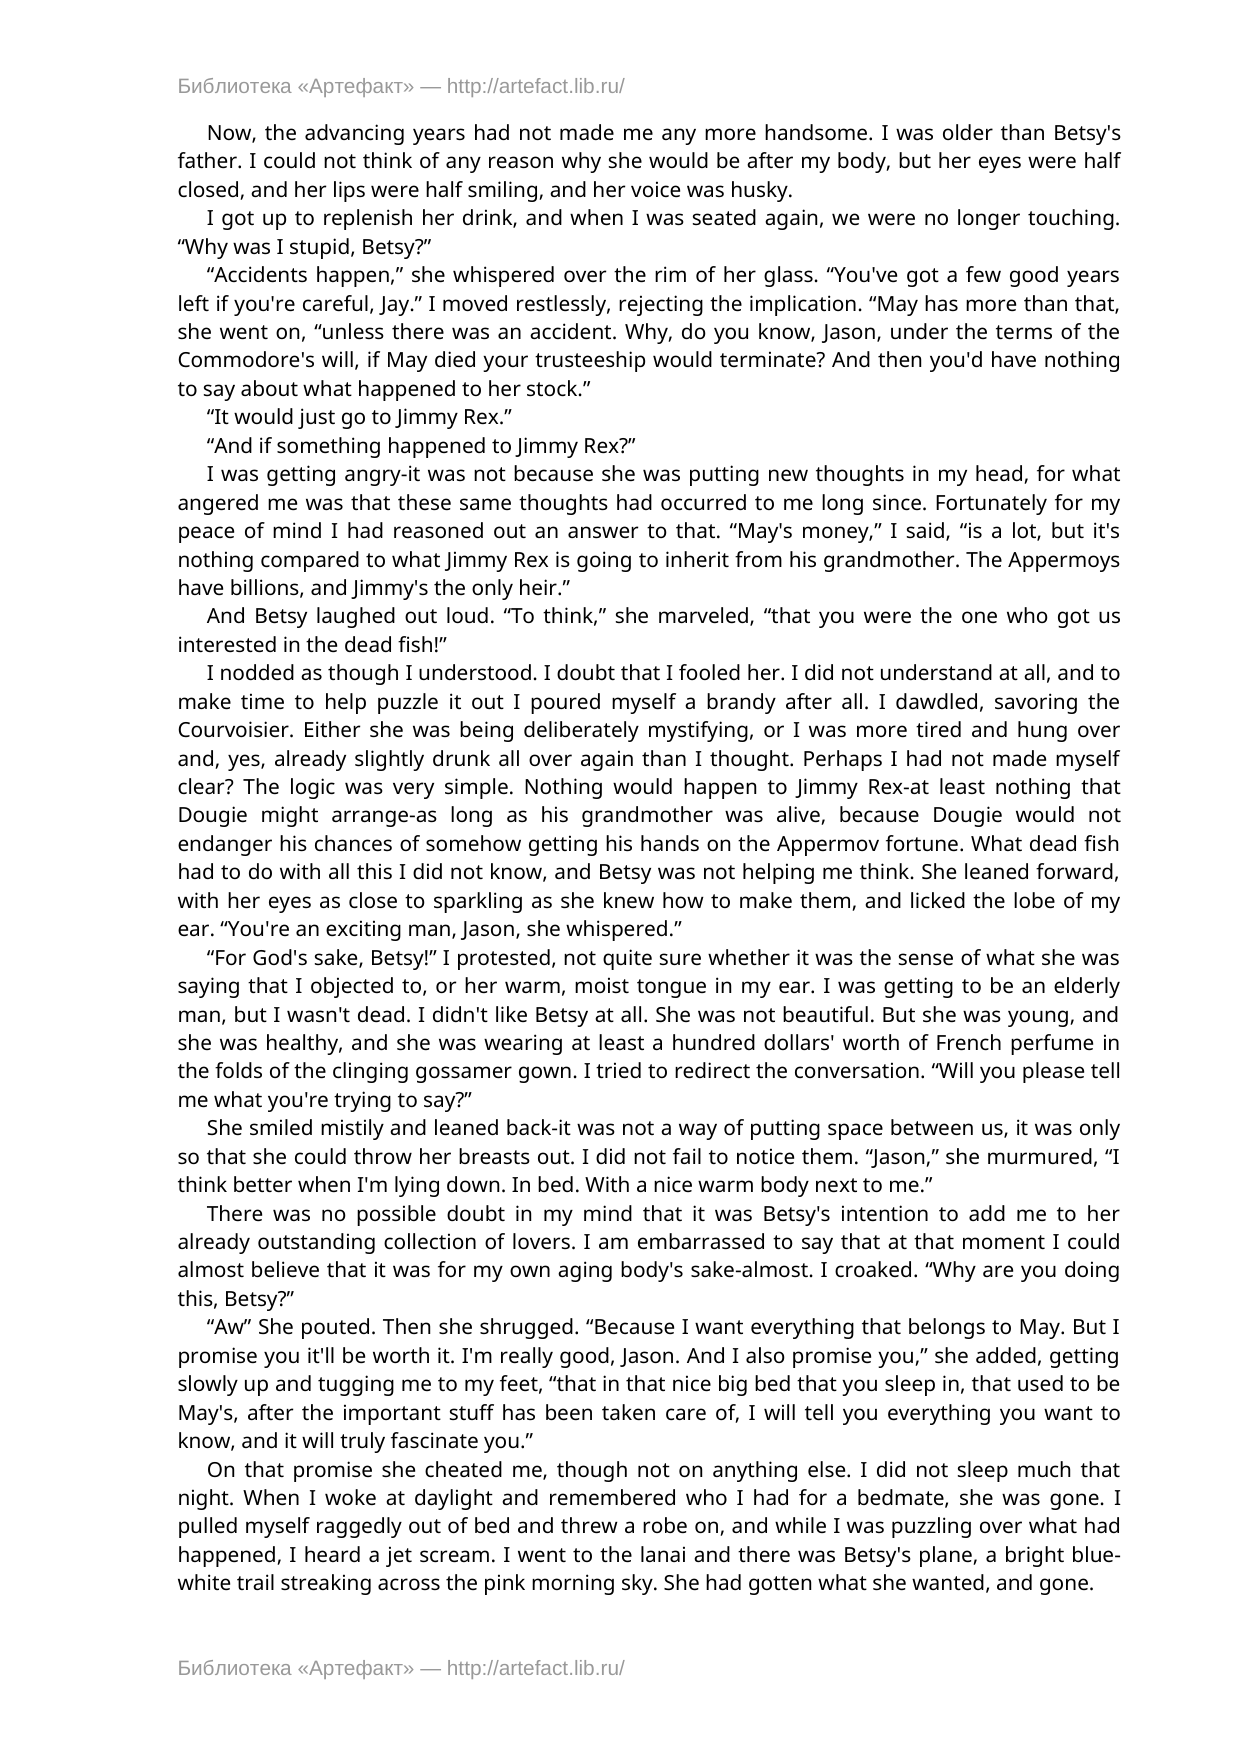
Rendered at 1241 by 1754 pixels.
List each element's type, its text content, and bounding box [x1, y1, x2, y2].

text “Accidents happen,” she whispered over the rim of her glass. “You've got a few good years left if you're careful, Jay.” I moved restlessly, rejecting the implication. “May has more than that, she went on, “unless there was an accident. Why, do you know, Jason, under the terms of the Commodore's will, if May died your trusteeship would terminate? And then you'd have nothing to say about what happened to her stock.” [177, 260, 1122, 402]
text I was getting angry-it was not because she was putting new thoughts in my head, for what angered me was that these same thoughts had occurred to me long since. Fortunately for my peace of mind I had reasoned out an answer to that. “May's money,” I said, “is a lot, but it's nothing compared to what Jimmy Rex is going to inherit from his grandmother. The Appermoys have billions, and Jimmy's the only heir.” [177, 459, 1122, 602]
text I got up to replenish her drink, and when I was seated again, we were no longer touching. “Why was I stupid, Betsy?” [177, 203, 1122, 260]
text And Betsy laughed out loud. “To think,” she marveled, “that you were the one who got us interested in the dead fish!” [177, 602, 1122, 658]
text “It would just go to Jimmy Rex.” [177, 402, 1122, 431]
text “And if something happened to Jimmy Rex?” [177, 431, 1122, 459]
text On that promise she cheated me, though not on anything else. I did not sleep much that night. When I woke at daylight and remembered who I had for a bedmate, she was gone. I pulled myself raggedly out of bed and threw a robe on, and while I was puzzling over what had happened, I heard a jet scream. I went to the lanai and there was Betsy's plane, a bright blue-white trail streaking across the pink morning sky. She had gotten what she wanted, and gone. [177, 1455, 1122, 1597]
text Now, the advancing years had not made me any more handsome. I was older than Betsy's father. I could not think of any reason why she would be after my body, but her eyes were half closed, and her lips were half smiling, and her voice was husky. [177, 118, 1122, 203]
text “Aw” She pouted. Then she shrugged. “Because I want everything that belongs to May. But I promise you it'll be worth it. I'm really good, Jason. And I also promise you,” she added, getting slowly up and tugging me to my feet, “that in that nice big bed that you sleep in, that used to be May's, after the important stuff has been taken care of, I will tell you everything you want to know, and it will truly fascinate you.” [177, 1312, 1122, 1455]
text I nodded as though I understood. I doubt that I fooled her. I did not understand at all, and to make time to help puzzle it out I poured myself a brandy after all. I dawdled, savoring the Courvoisier. Either she was being deliberately mystifying, or I was more tired and hung over and, yes, already slightly drunk all over again than I thought. Perhaps I had not made myself clear? The logic was very simple. Nothing would happen to Jimmy Rex-at least nothing that Dougie might arrange-as long as his grandmother was alive, because Dougie would not endanger his chances of somehow getting his hands on the Appermov fortune. What dead fish had to do with all this I did not know, and Betsy was not helping me think. She leaned forward, with her eyes as close to sparkling as she knew how to make them, and licked the lobe of my ear. “You're an exciting man, Jason, she whispered.” [177, 658, 1122, 943]
text She smiled mistily and leaned back-it was not a way of putting space between us, it was only so that she could throw her breasts out. I did not fail to notice them. “Jason,” she murmured, “I think better when I'm lying down. In bed. With a nice warm body next to me.” [177, 1113, 1122, 1199]
text “For God's sake, Betsy!” I protested, not quite sure whether it was the sense of what she was saying that I objected to, or her warm, moist tongue in my ear. I was getting to be an elderly man, but I wasn't dead. I didn't like Betsy at all. She was not beautiful. But she was young, and she was healthy, and she was wearing at least a hundred dollars' worth of French perfume in the folds of the clinging gossamer gown. I tried to redirect the conversation. “Will you please tell me what you're trying to say?” [177, 943, 1122, 1113]
text There was no possible doubt in my mind that it was Betsy's intention to add me to her already outstanding collection of lovers. I am embarrassed to say that at that moment I could almost believe that it was for my own aging body's sake-almost. I croaked. “Why are you doing this, Betsy?” [177, 1199, 1122, 1312]
